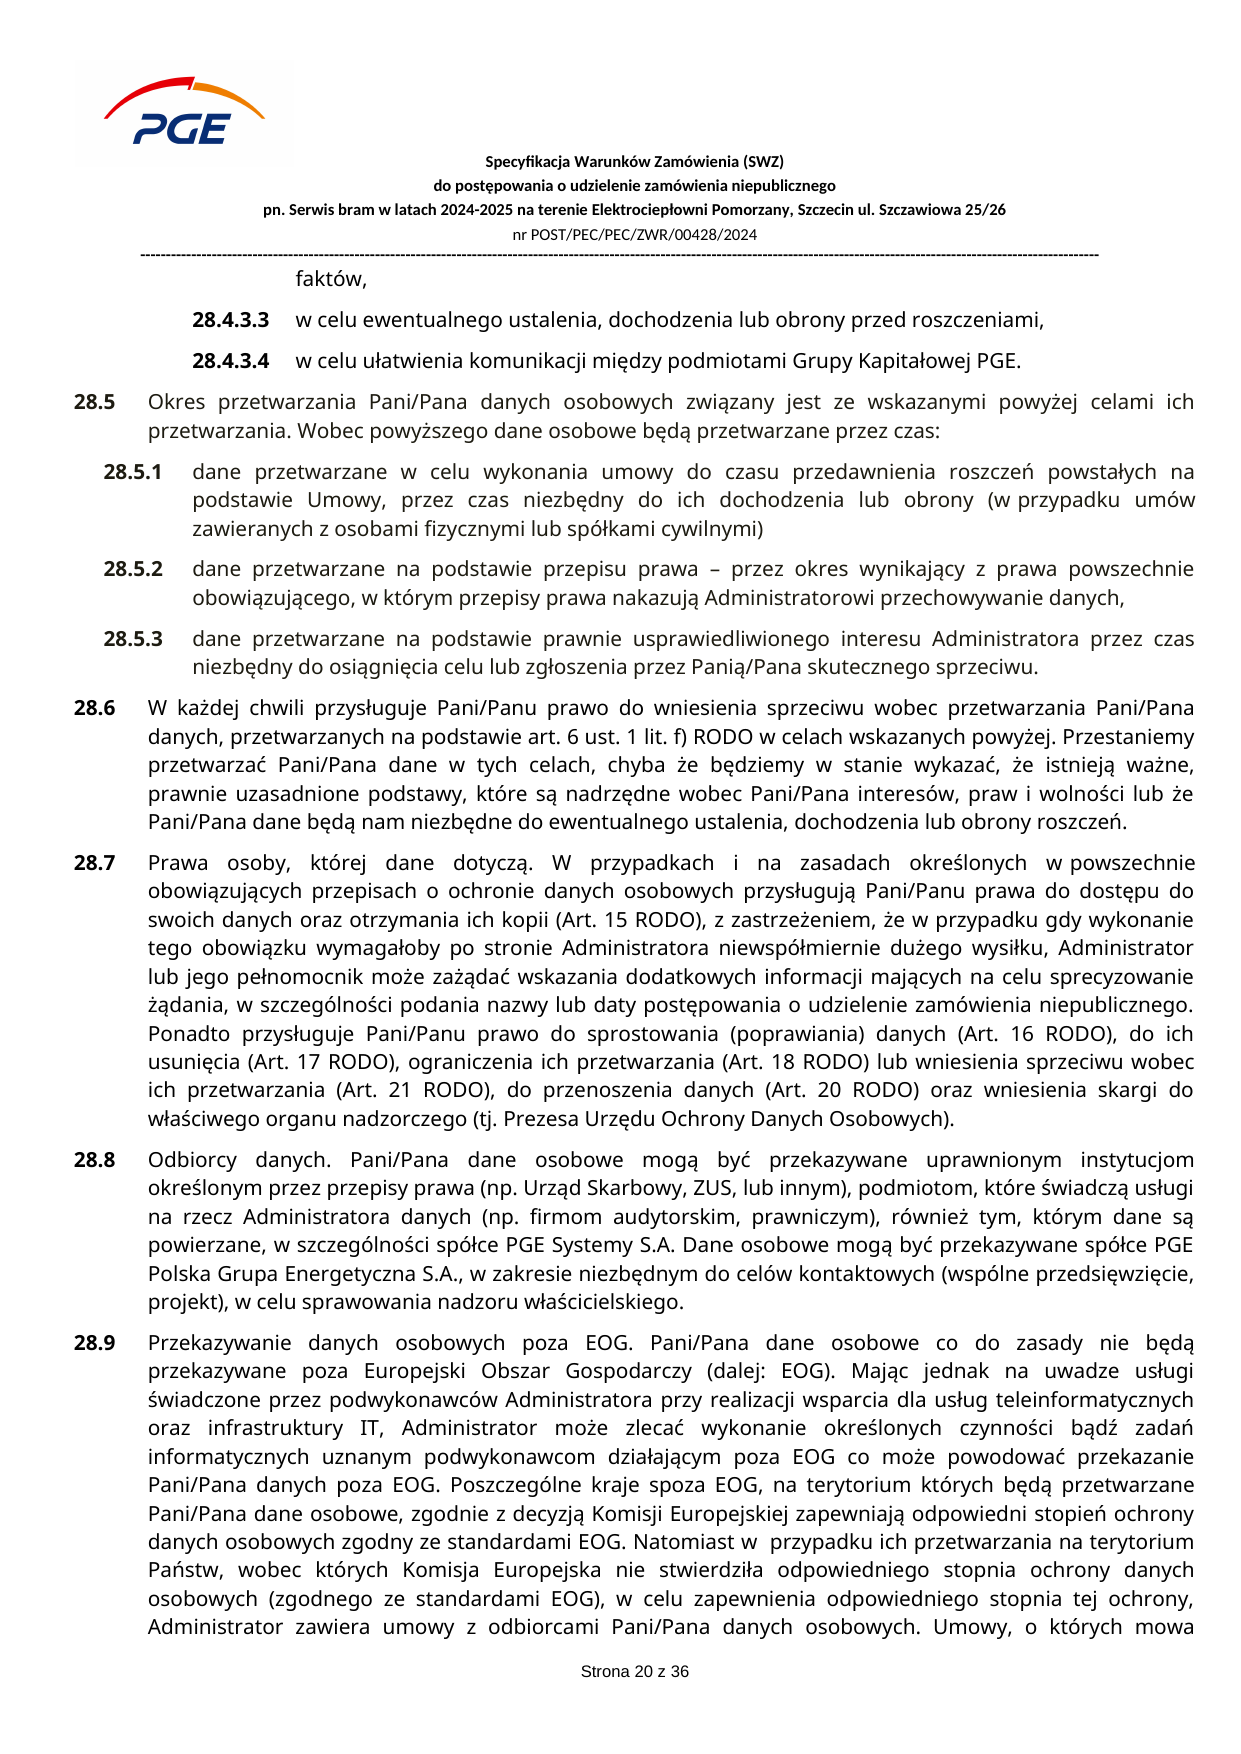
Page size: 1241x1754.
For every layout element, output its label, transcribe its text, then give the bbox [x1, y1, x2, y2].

subtitle w celu ewentualnego ustalenia, dochodzenia lub obrony przed roszczeniami, [192, 306, 1196, 334]
subtitle Prawa osoby, której dane dotyczą. W przypadkach i na zasadach określonych w powszechnie obowiązujących przepisach o ochronie danych osobowych przysługują Pani/Panu prawa do dostępu do swoich danych oraz otrzymania ich kopii (Art. 15 RODO), z zastrzeżeniem, że w przypadku gdy wykonanie tego obowiązku wymagałoby po stronie Administratora niewspółmiernie dużego wysiłku, Administrator lub jego pełnomocnik może zażądać wskazania dodatkowych informacji mających na celu sprecyzowanie żądania, w szczególności podania nazwy lub daty postępowania o udzielenie zamówienia niepublicznego. Ponadto przysługuje Pani/Panu prawo do sprostowania (poprawiania) danych (Art. 16 RODO), do ich usunięcia (Art. 17 RODO), ograniczenia ich przetwarzania (Art. 18 RODO) lub wniesienia sprzeciwu wobec ich przetwarzania (Art. 21 RODO), do przenoszenia danych (Art. 20 RODO) oraz wniesienia skargi do właściwego organu nadzorczego (tj. Prezesa Urzędu Ochrony Danych Osobowych). [74, 848, 1196, 1132]
subtitle dane przetwarzane na podstawie prawnie usprawiedliwionego interesu Administratora przez czas niezbędny do osiągnięcia celu lub zgłoszenia przez Panią/Pana skutecznego sprzeciwu. [103, 624, 1196, 681]
subtitle dane przetwarzane na podstawie przepisu prawa – przez okres wynikający z prawa powszechnie obowiązującego, w którym przepisy prawa nakazują Administratorowi przechowywanie danych, [103, 554, 1196, 611]
subtitle dane przetwarzane w celu wykonania umowy do czasu przedawnienia roszczeń powstałych na podstawie Umowy, przez czas niezbędny do ich dochodzenia lub obrony (w przypadku umów zawieranych z osobami fizycznymi lub spółkami cywilnymi) [103, 457, 1196, 542]
picture [75, 60, 294, 167]
subtitle w celu ułatwienia komunikacji między podmiotami Grupy Kapitałowej PGE. [192, 346, 1196, 375]
subtitle Okres przetwarzania Pani/Pana danych osobowych związany jest ze wskazanymi powyżej celami ich przetwarzania. Wobec powyższego dane osobowe będą przetwarzane przez czas: [74, 387, 1196, 444]
subtitle W każdej chwili przysługuje Pani/Panu prawo do wniesienia sprzeciwu wobec przetwarzania Pani/Pana danych, przetwarzanych na podstawie art. 6 ust. 1 lit. f) RODO w celach wskazanych powyżej. Przestaniemy przetwarzać Pani/Pana dane w tych celach, chyba że będziemy w stanie wykazać, że istnieją ważne, prawnie uzasadnione podstawy, które są nadrzędne wobec Pani/Pana interesów, praw i wolności lub że Pani/Pana dane będą nam niezbędne do ewentualnego ustalenia, dochodzenia lub obrony roszczeń. [74, 693, 1196, 836]
subtitle Odbiorcy danych. Pani/Pana dane osobowe mogą być przekazywane uprawnionym instytucjom określonym przez przepisy prawa (np. Urząd Skarbowy, ZUS, lub innym), podmiotom, które świadczą usługi na rzecz Administratora danych (np. firmom audytorskim, prawniczym), również tym, którym dane są powierzane, w szczególności spółce PGE Systemy S.A. Dane osobowe mogą być przekazywane spółce PGE Polska Grupa Energetyczna S.A., w zakresie niezbędnym do celów kontaktowych (wspólne przedsięwzięcie, projekt), w celu sprawowania nadzoru właścicielskiego. [74, 1145, 1196, 1316]
